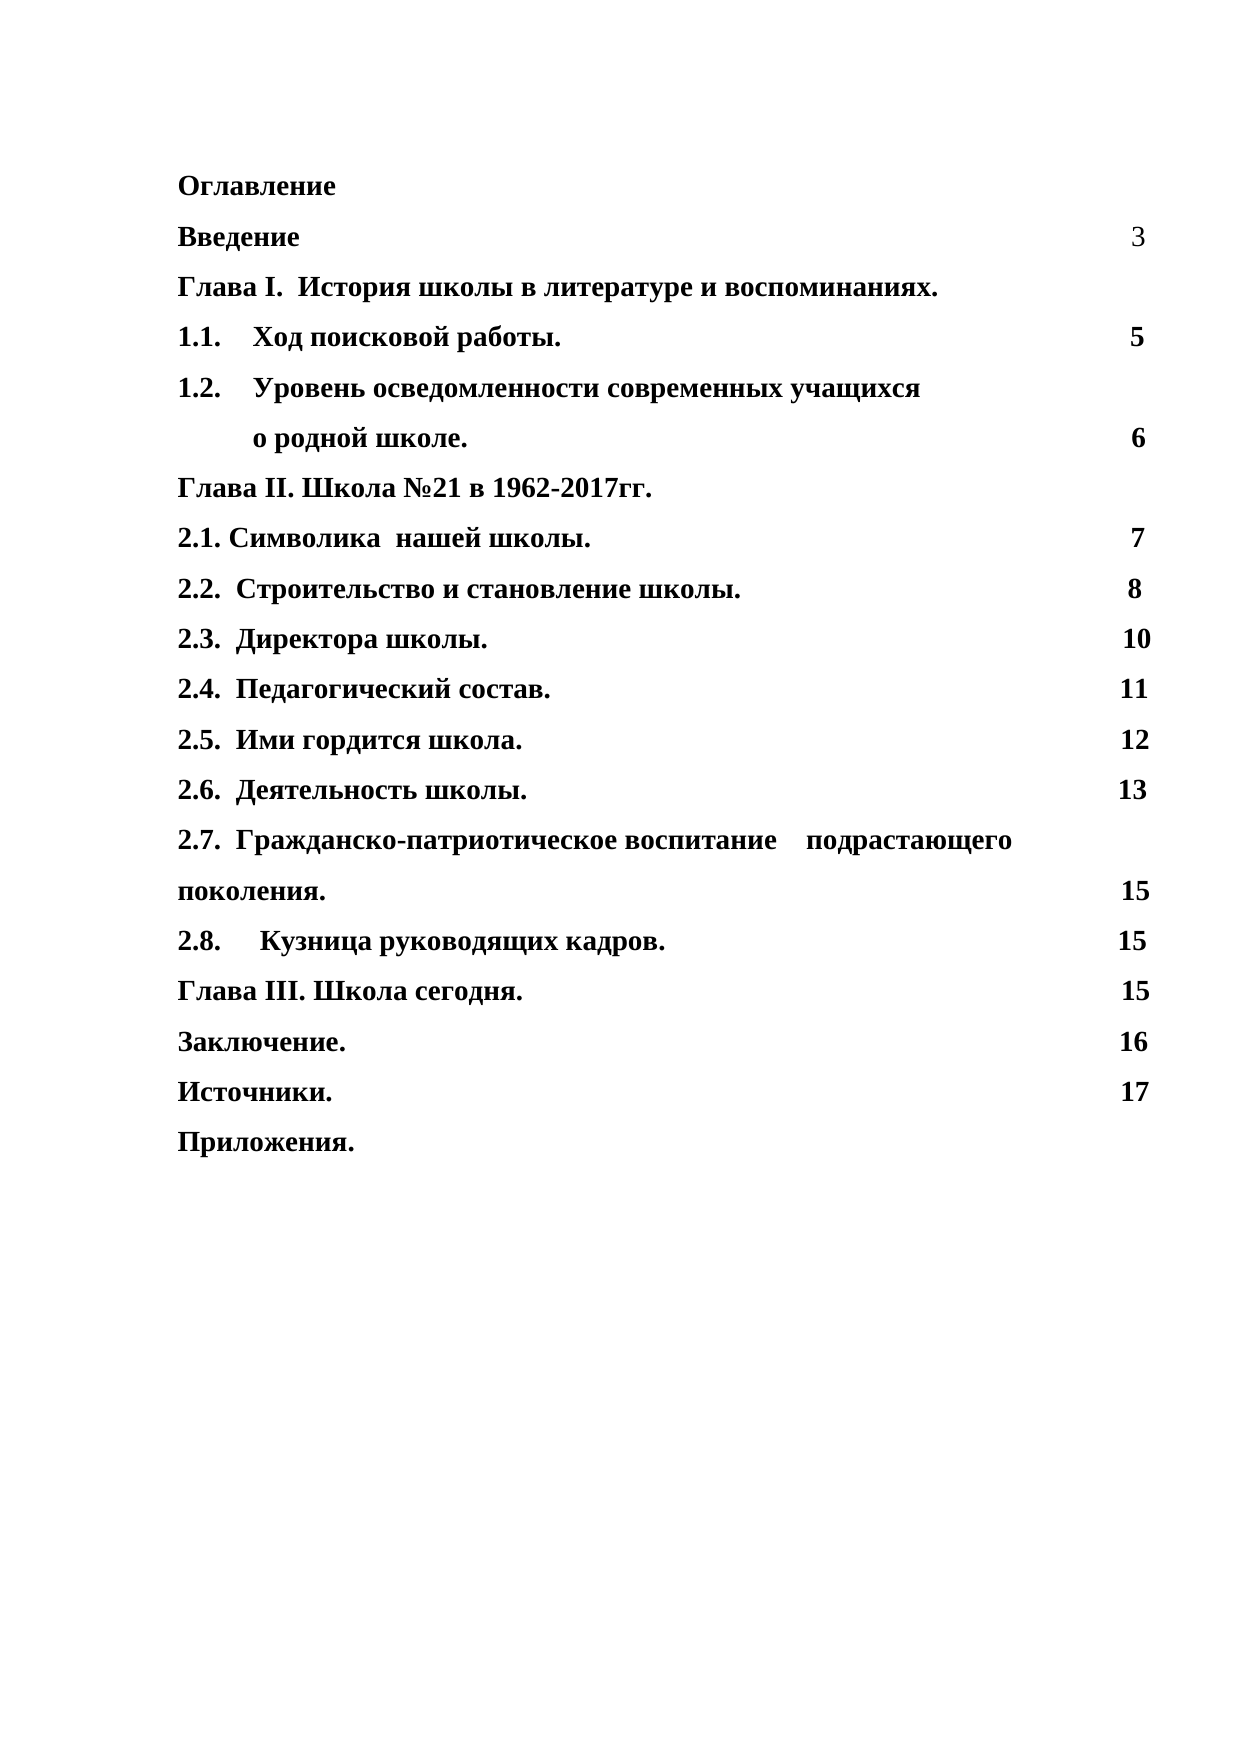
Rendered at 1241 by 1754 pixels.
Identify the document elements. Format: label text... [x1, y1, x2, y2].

text Оглавление [177, 168, 1152, 202]
text 2.1. Символика нашей школы. 7 [177, 521, 1152, 554]
list Ход поисковой работы. 5 [177, 319, 1152, 353]
text Введение 3 [177, 219, 1152, 252]
text Глава I. История школы в литературе и воспоминаниях. [177, 269, 1152, 303]
text 2.3. Директора школы. 10 [177, 621, 1152, 655]
text 2.6. Деятельность школы. 13 [177, 772, 1152, 806]
list Уровень осведомленности современных учащихся о родной школе. 6 [177, 370, 1152, 453]
text Источники. 17 [177, 1074, 1152, 1108]
text 2.2. Строительство и становление школы. 8 [177, 571, 1152, 604]
list Кузница руководящих кадров. 15 [177, 923, 1152, 957]
text Приложения. [177, 1124, 1152, 1158]
text 2.7. Гражданско-патриотическое воспитание подрастающего поколения. 15 [177, 822, 1152, 906]
text Глава III. Школа сегодня. 15 [177, 973, 1152, 1007]
text Глава II. Школа №21 в 1962-2017гг. [177, 470, 1152, 504]
text 2.5. Ими гордится школа. 12 [177, 722, 1152, 755]
text 2.4. Педагогический состав. 11 [177, 672, 1152, 705]
text Заключение. 16 [177, 1024, 1152, 1057]
